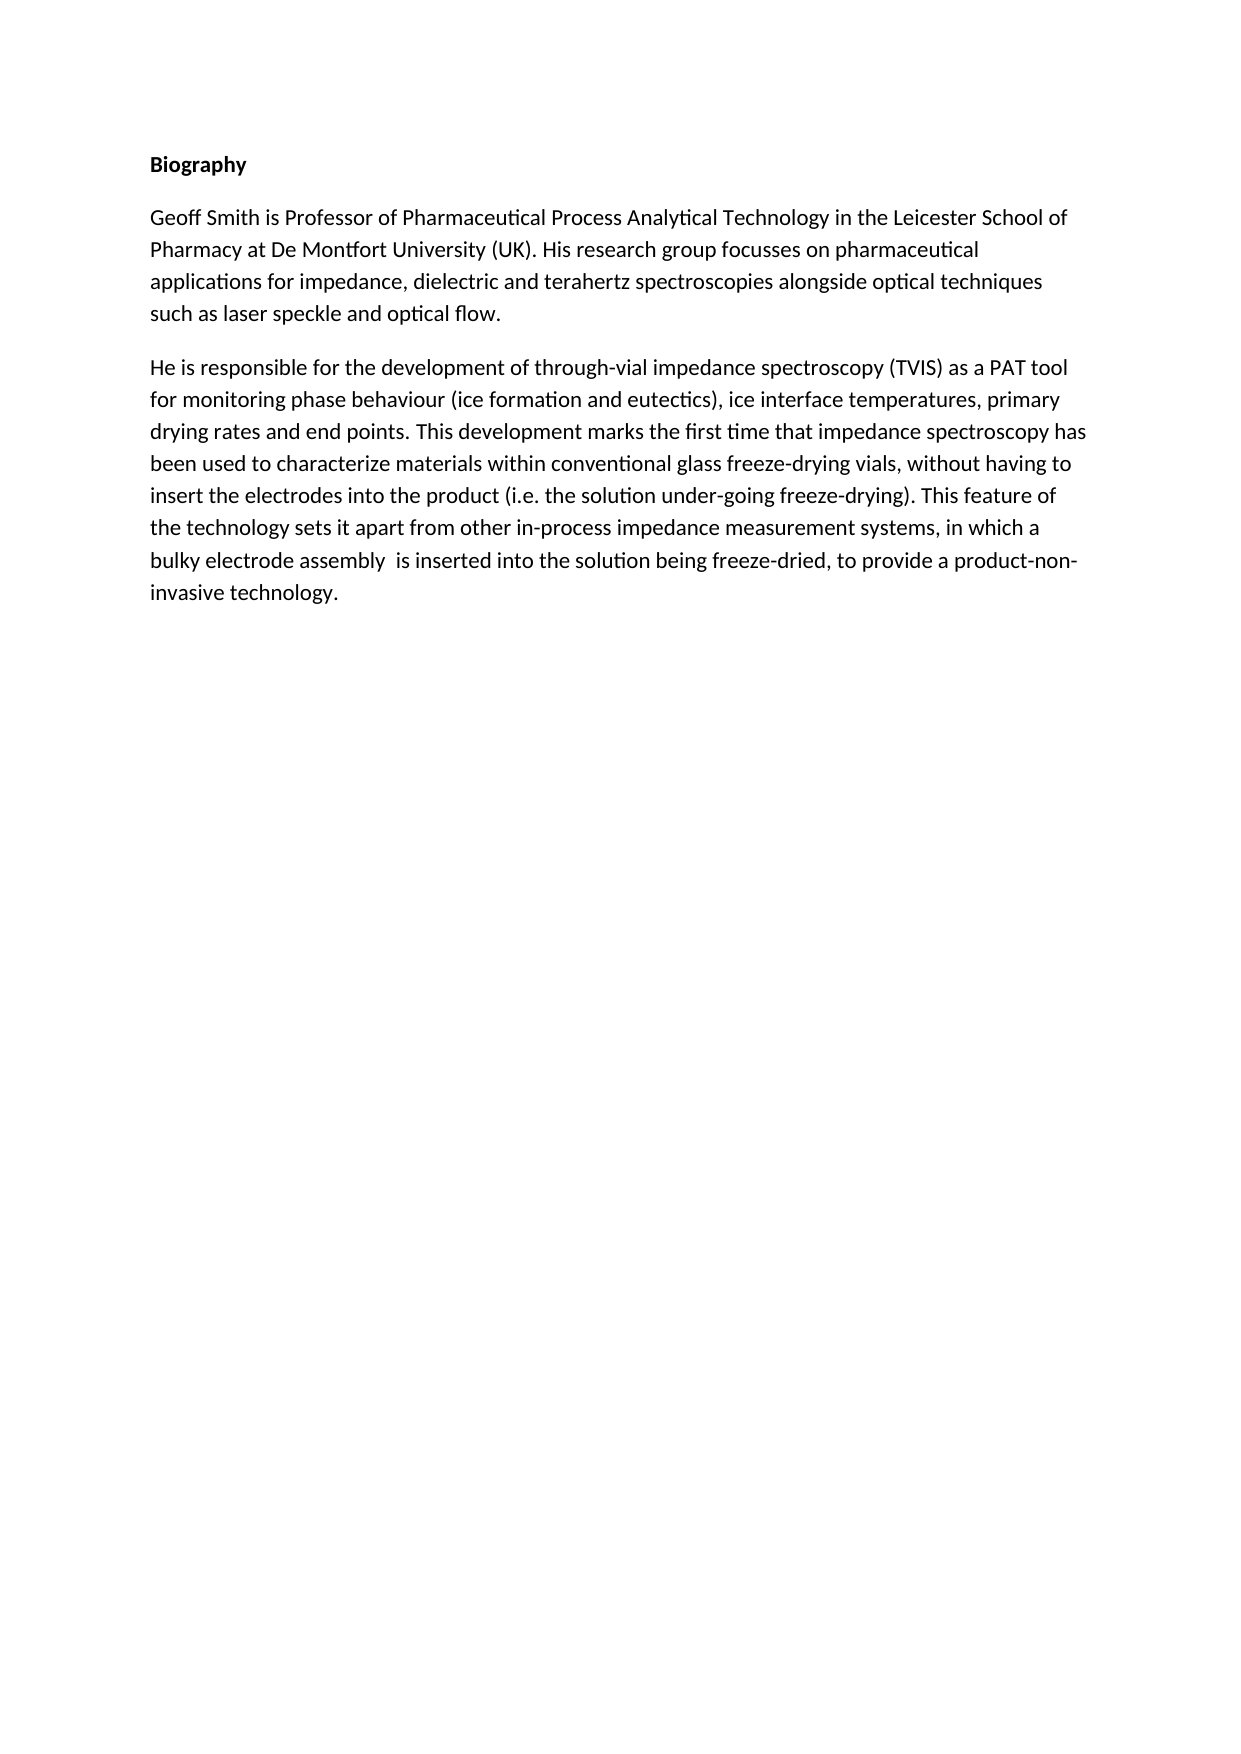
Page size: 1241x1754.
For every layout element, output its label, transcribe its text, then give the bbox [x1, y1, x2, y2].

text He is responsible for the development of through-vial impedance spectroscopy (TVIS) as a PAT tool for monitoring phase behaviour (ice formation and eutectics), ice interface temperatures, primary drying rates and end points. This development marks the first time that impedance spectroscopy has been used to characterize materials within conventional glass freeze-drying vials, without having to insert the electrodes into the product (i.e. the solution under-going freeze-drying). This feature of the technology sets it apart from other in-process impedance measurement systems, in which a bulky electrode assembly is inserted into the solution being freeze-dried, to provide a product-non-invasive technology. [150, 353, 1090, 606]
text Geoff Smith is Professor of Pharmaceutical Process Analytical Technology in the Leicester School of Pharmacy at De Montfort University (UK). His research group focusses on pharmaceutical applications for impedance, dielectric and terahertz spectroscopies alongside optical techniques such as laser speckle and optical flow. [150, 203, 1090, 328]
text Biography [150, 150, 1090, 178]
